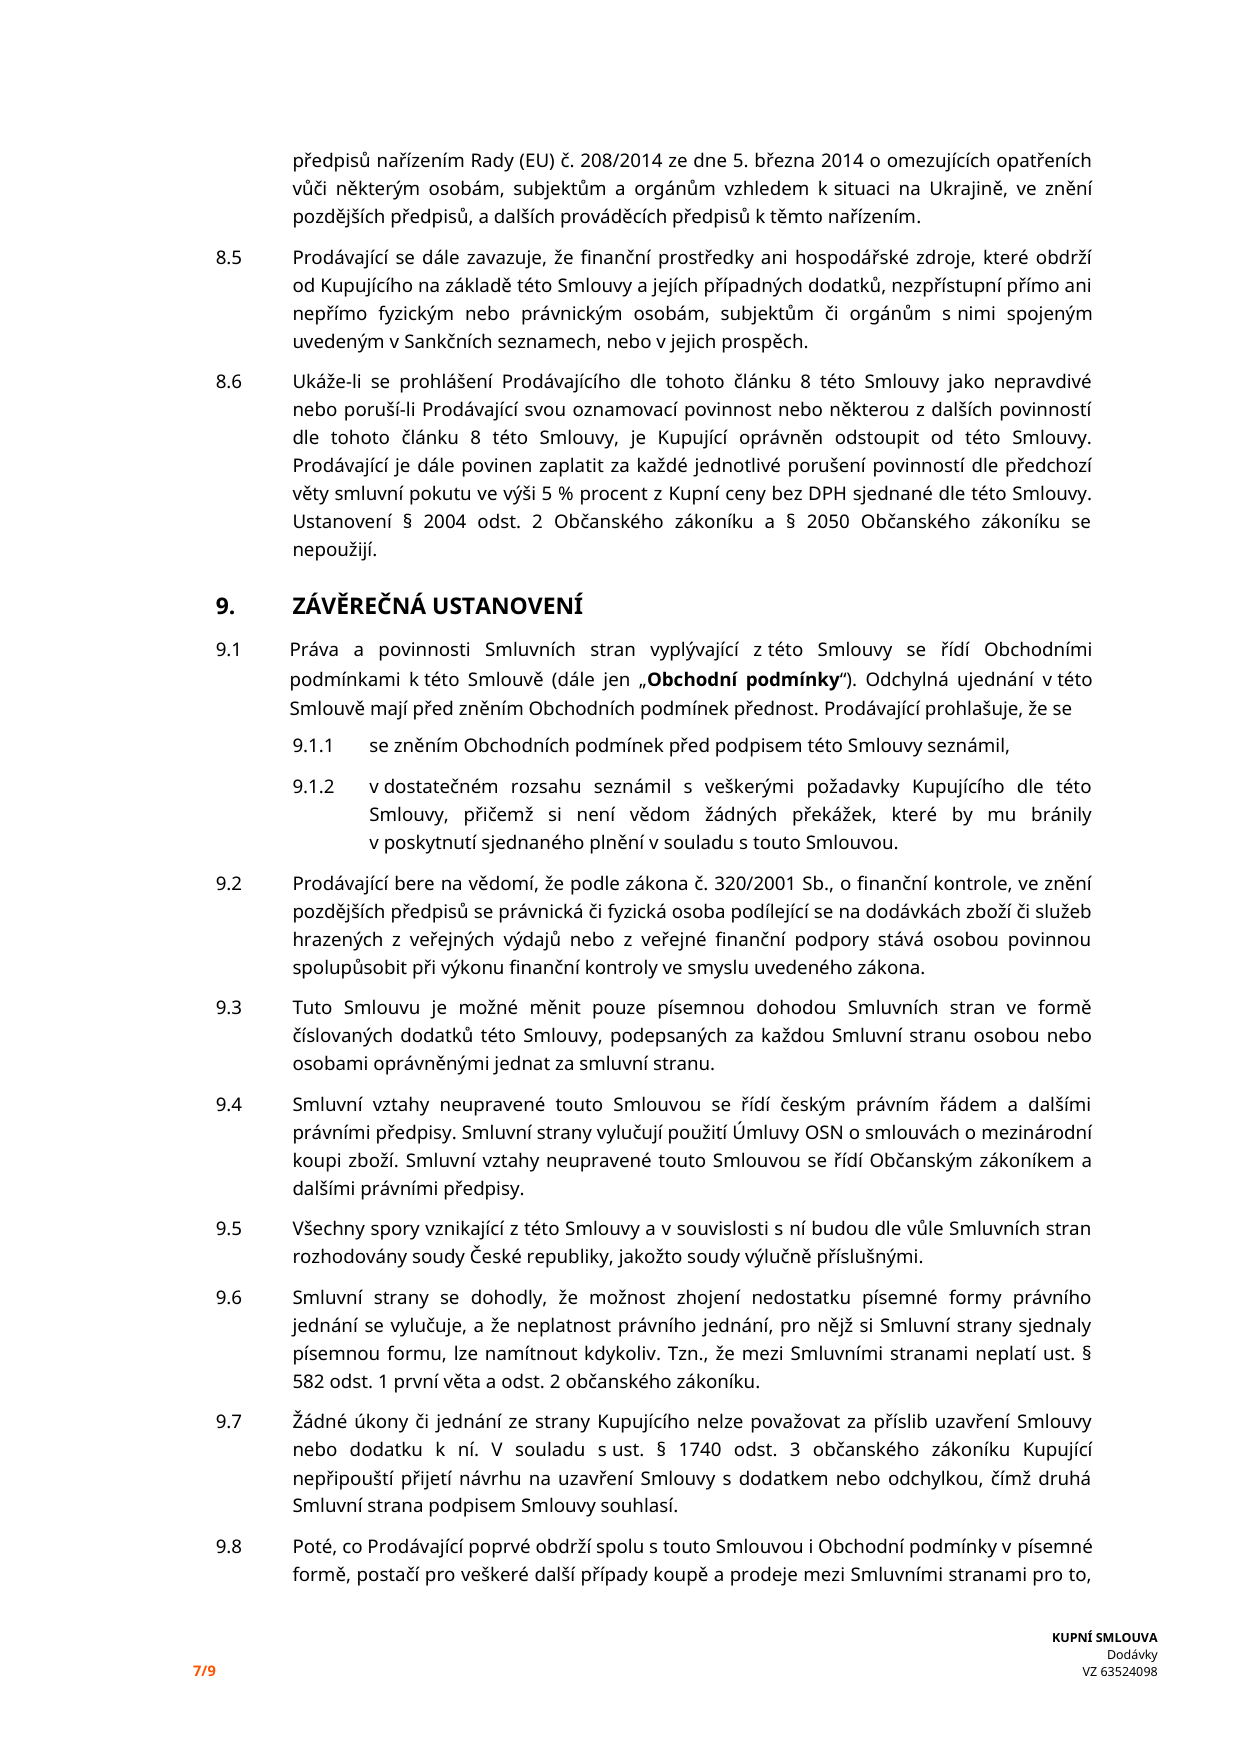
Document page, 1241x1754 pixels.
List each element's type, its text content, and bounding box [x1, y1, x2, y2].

text ZÁVĚREČNÁ USTANOVENÍ [216, 590, 1093, 621]
text Prodávající bere na vědomí, že podle zákona č. 320/2001 Sb., o finanční kontrole, ve znění pozdějších předpisů se právnická či fyzická osoba podílející se na dodávkách zboží či služeb hrazených z veřejných výdajů nebo z veřejné finanční podpory stává osobou povinnou spolupůsobit při výkonu finanční kontroly ve smyslu uvedeného zákona. [216, 870, 1093, 979]
text Tuto Smlouvu je možné měnit pouze písemnou dohodou Smluvních stran ve formě číslovaných dodatků této Smlouvy, podepsaných za každou Smluvní stranu osobou nebo osobami oprávněnými jednat za smluvní stranu. [216, 994, 1093, 1076]
text Ukáže-li se prohlášení Prodávajícího dle tohoto článku 8 této Smlouvy jako nepravdivé nebo poruší-li Prodávající svou oznamovací povinnost nebo některou z dalších povinností dle tohoto článku 8 této Smlouvy, je Kupující oprávněn odstoupit od této Smlouvy. Prodávající je dále povinen zaplatit za každé jednotlivé porušení povinností dle předchozí věty smluvní pokutu ve výši 5 % procent z Kupní ceny bez DPH sjednané dle této Smlouvy. Ustanovení § 2004 odst. 2 Občanského zákoníku a § 2050 Občanského zákoníku se nepoužijí. [216, 369, 1093, 562]
text v dostatečném rozsahu seznámil s veškerými požadavky Kupujícího dle této Smlouvy, přičemž si není vědom žádných překážek, které by mu bránily v poskytnutí sjednaného plnění v souladu s touto Smlouvou. [292, 773, 1093, 855]
list Prodávající se dále zavazuje, že finanční prostředky ani hospodářské zdroje, které obdrží od Kupujícího na základě této Smlouvy a jejích případných dodatků, nezpřístupní přímo ani nepřímo fyzickým nebo právnickým osobám, subjektům či orgánům s nimi spojeným uvedeným v Sankčních seznamech, nebo v jejich prospěch. [216, 244, 1093, 354]
text Smluvní vztahy neupravené touto Smlouvou se řídí českým právním řádem a dalšími právními předpisy. Smluvní strany vylučují použití Úmluvy OSN o smlouvách o mezinárodní koupi zboží. Smluvní vztahy neupravené touto Smlouvou se řídí Občanským zákoníkem a dalšími právními předpisy. [216, 1091, 1093, 1201]
text Žádné úkony či jednání ze strany Kupujícího nelze považovat za příslib uzavření Smlouvy nebo dodatku k ní. V souladu s ust. § 1740 odst. 3 občanského zákoníku Kupující nepřipouští přijetí návrhu na uzavření Smlouvy s dodatkem nebo odchylkou, čímž druhá Smluvní strana podpisem Smlouvy souhlasí. [216, 1409, 1093, 1518]
text Smluvní strany se dohodly, že možnost zhojení nedostatku písemné formy právního jednání se vylučuje, a že neplatnost právního jednání, pro nějž si Smluvní strany sjednaly písemnou formu, lze namítnout kdykoliv. Tzn., že mezi Smluvními stranami neplatí ust. § 582 odst. 1 první věta a odst. 2 občanského zákoníku. [216, 1284, 1093, 1394]
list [216, 147, 1093, 229]
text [216, 1533, 1093, 1587]
list Práva a povinnosti Smluvních stran vyplývající z této Smlouvy se řídí Obchodními podmínkami k této Smlouvě (dále jen „Obchodní podmínky“). Odchylná ujednání v této Smlouvě mají před zněním Obchodních podmínek přednost. Prodávající prohlašuje, že se [216, 637, 1093, 721]
text se zněním Obchodních podmínek před podpisem této Smlouvy seznámil, [292, 733, 1093, 758]
text Všechny spory vznikající z této Smlouvy a v souvislosti s ní budou dle vůle Smluvních stran rozhodovány soudy České republiky, jakožto soudy výlučně příslušnými. [216, 1216, 1093, 1269]
